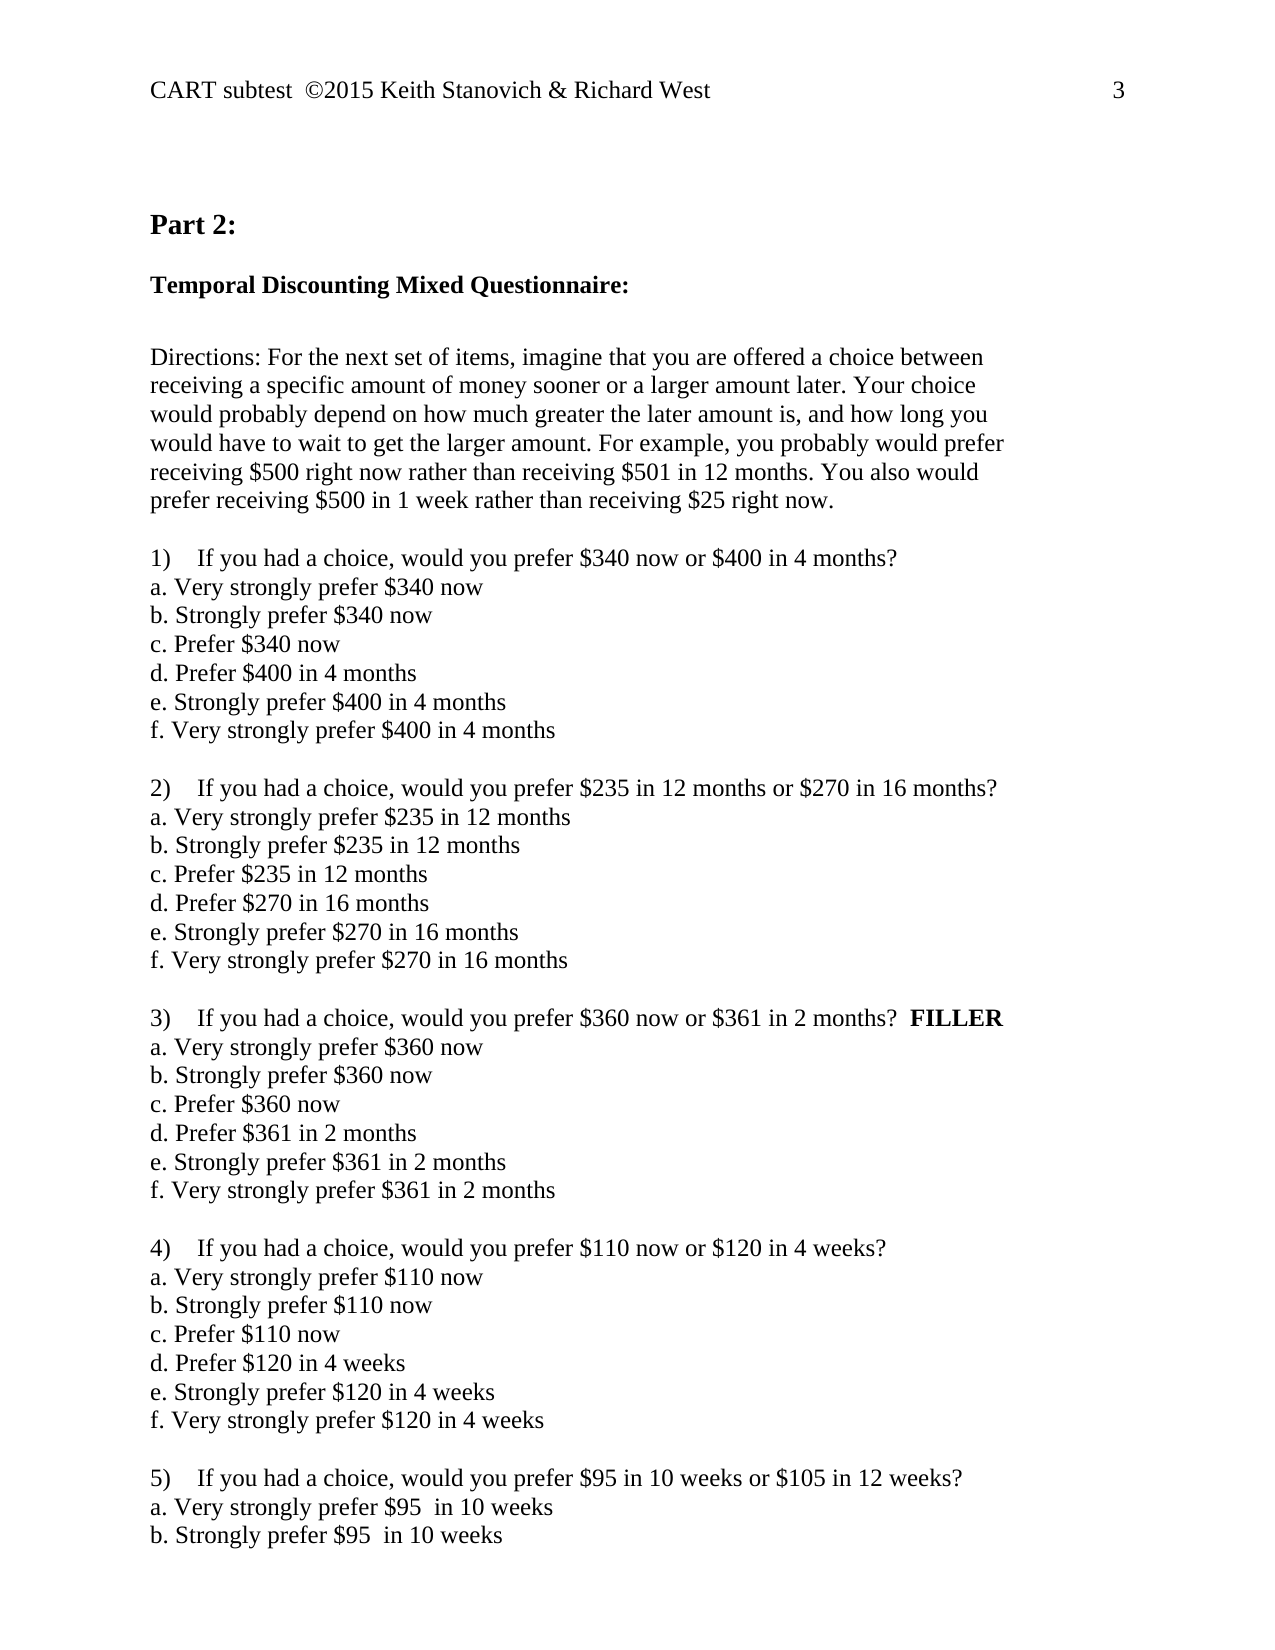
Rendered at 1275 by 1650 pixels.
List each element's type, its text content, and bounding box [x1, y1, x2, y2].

text f. Very strongly prefer $270 in 16 months [150, 945, 1125, 974]
text a. Very strongly prefer $235 in 12 months [150, 802, 1125, 830]
text a. Very strongly prefer $360 now [150, 1032, 1125, 1060]
text f. Very strongly prefer $361 in 2 months [150, 1175, 1125, 1204]
text c. Prefer $340 now [150, 629, 1125, 658]
text Directions: For the next set of items, imagine that you are offered a choice between [150, 342, 1125, 370]
text e. Strongly prefer $270 in 16 months [150, 917, 1125, 945]
text receiving $500 right now rather than receiving $501 in 12 months. You also would [150, 457, 1125, 485]
text b. Strongly prefer $360 now [150, 1060, 1125, 1089]
text b. Strongly prefer $235 in 12 months [150, 830, 1125, 859]
text d. Prefer $270 in 16 months [150, 888, 1125, 917]
text d. Prefer $120 in 4 weeks [150, 1348, 1125, 1377]
text d. Prefer $400 in 4 months [150, 658, 1125, 687]
text 1) If you had a choice, would you prefer $340 now or $400 in 4 months? [150, 543, 1125, 572]
text Part 2: [150, 207, 1125, 241]
text a. Very strongly prefer $95 in 10 weeks [150, 1492, 1125, 1520]
text b. Strongly prefer $95 in 10 weeks [150, 1520, 1125, 1549]
text e. Strongly prefer $361 in 2 months [150, 1147, 1125, 1175]
text 2) If you had a choice, would you prefer $235 in 12 months or $270 in 16 months? [150, 773, 1125, 802]
text a. Very strongly prefer $110 now [150, 1262, 1125, 1290]
text would probably depend on how much greater the later amount is, and how long you [150, 399, 1125, 428]
text 3) If you had a choice, would you prefer $360 now or $361 in 2 months? FILLER [150, 1003, 1125, 1032]
text e. Strongly prefer $120 in 4 weeks [150, 1377, 1125, 1405]
text prefer receiving $500 in 1 week rather than receiving $25 right now. [150, 485, 1125, 514]
text f. Very strongly prefer $120 in 4 weeks [150, 1405, 1125, 1434]
text b. Strongly prefer $340 now [150, 600, 1125, 629]
text c. Prefer $110 now [150, 1319, 1125, 1348]
text a. Very strongly prefer $340 now [150, 572, 1125, 600]
text receiving a specific amount of money sooner or a larger amount later. Your choice [150, 370, 1125, 399]
text b. Strongly prefer $110 now [150, 1290, 1125, 1319]
text would have to wait to get the larger amount. For example, you probably would prefer [150, 428, 1125, 457]
text c. Prefer $360 now [150, 1089, 1125, 1118]
text e. Strongly prefer $400 in 4 months [150, 687, 1125, 715]
text 5) If you had a choice, would you prefer $95 in 10 weeks or $105 in 12 weeks? [150, 1463, 1125, 1492]
text 4) If you had a choice, would you prefer $110 now or $120 in 4 weeks? [150, 1233, 1125, 1262]
text d. Prefer $361 in 2 months [150, 1118, 1125, 1147]
text c. Prefer $235 in 12 months [150, 859, 1125, 888]
text f. Very strongly prefer $400 in 4 months [150, 715, 1125, 744]
text Temporal Discounting Mixed Questionnaire: [150, 270, 1125, 298]
